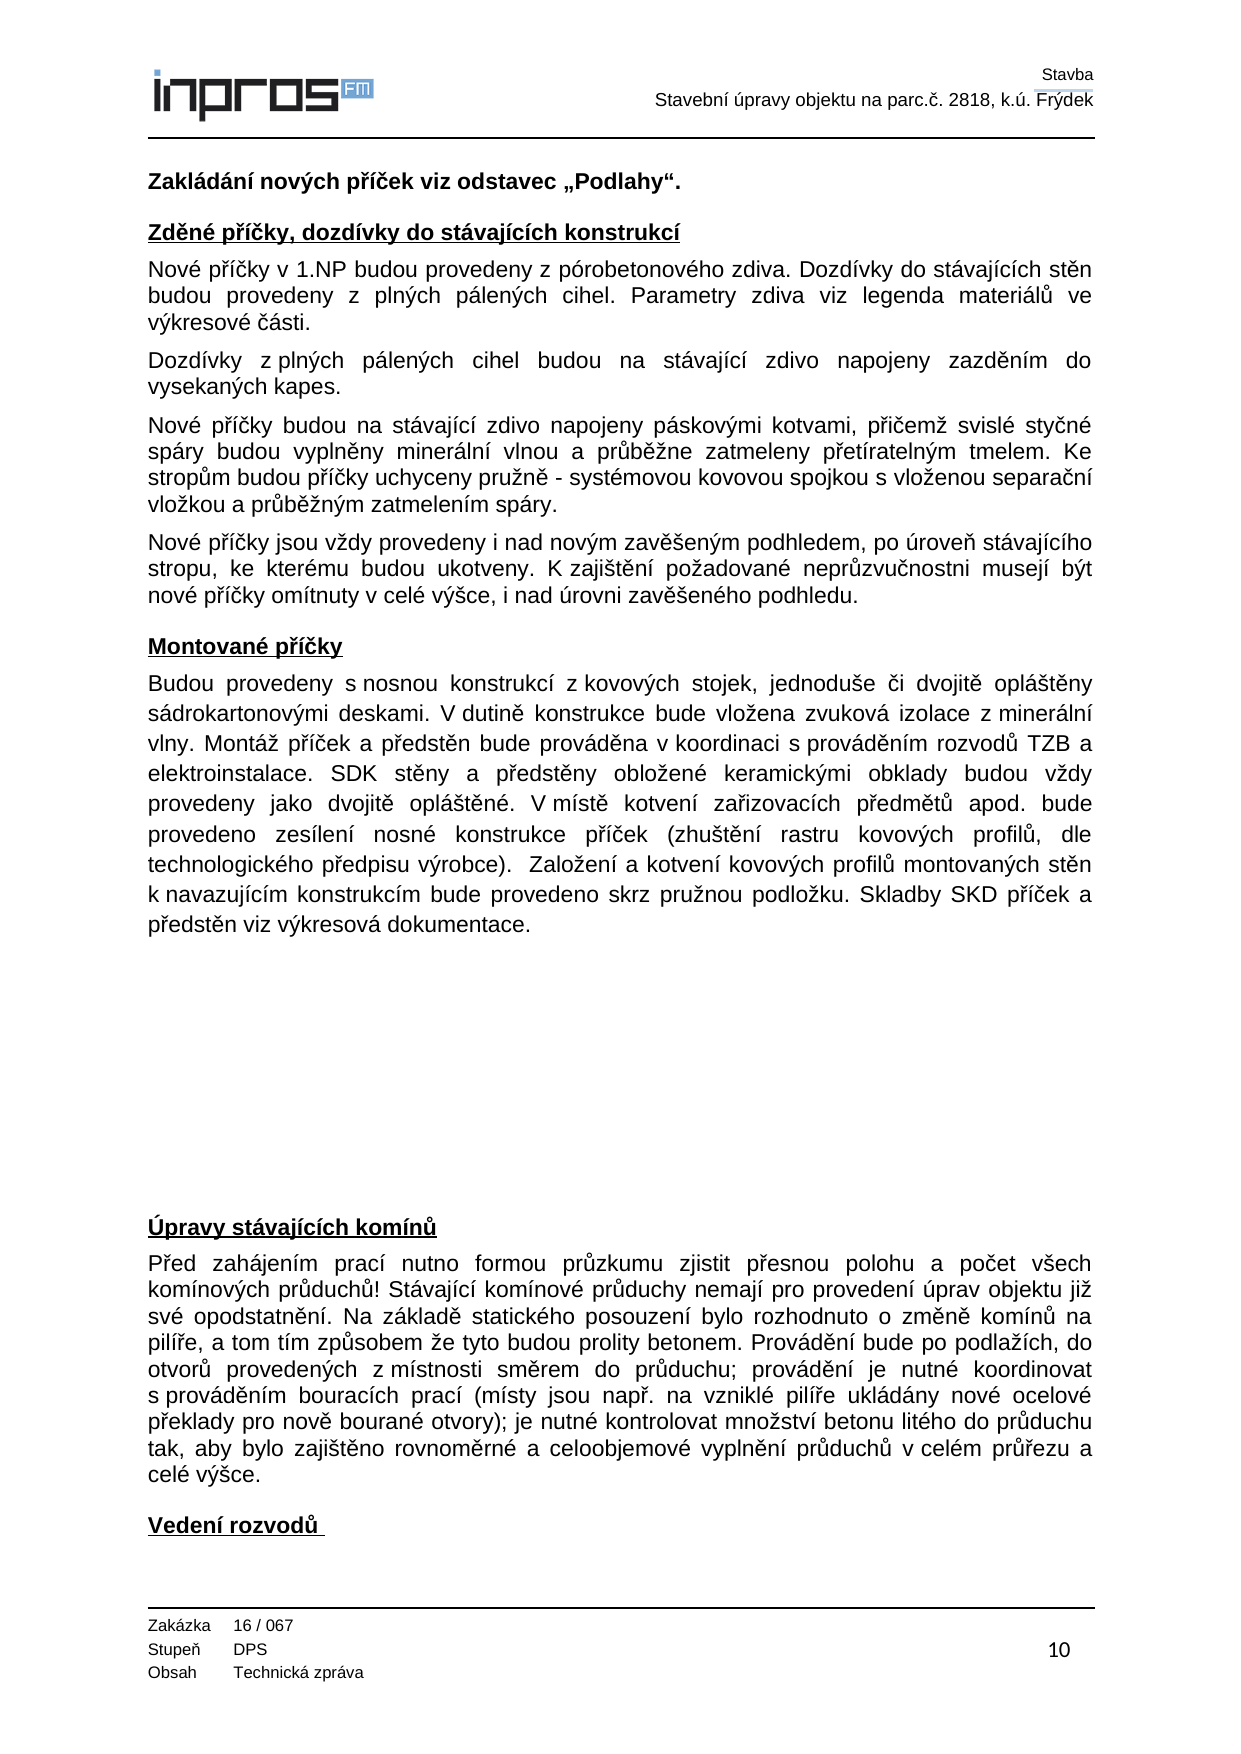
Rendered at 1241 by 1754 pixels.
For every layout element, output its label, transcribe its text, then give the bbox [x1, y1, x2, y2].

text Nové příčky budou na stávající zdivo napojeny páskovými kotvami, přičemž svislé styčné spáry budou vyplněny minerální vlnou a průběžne zatmeleny přetíratelným tmelem. Ke stropům budou příčky uchyceny pružně - systémovou kovovou spojkou s vloženou separační vložkou a průběžným zatmelením spáry. [148, 412, 1093, 517]
subtitle Vedení rozvodů [148, 1512, 1093, 1539]
text Nové příčky v 1.NP budou provedeny z pórobetonového zdiva. Dozdívky do stávajících stěn budou provedeny z plných pálených cihel. Parametry zdiva viz legenda materiálů ve výkresové části. [148, 256, 1093, 335]
subtitle Montované příčky [148, 633, 1093, 659]
subtitle Úpravy stávajících komínů [148, 1214, 1093, 1240]
text Před zahájením prací nutno formou průzkumu zjistit přesnou polohu a počet všech komínových průduchů! Stávající komínové průduchy nemají pro provedení úprav objektu již své opodstatnění. Na základě statického posouzení bylo rozhodnuto o změně komínů na pilíře, a tom tím způsobem že tyto budou prolity betonem. Provádění bude po podlažích, do otvorů provedených z místnosti směrem do průduchu; provádění je nutné koordinovat s prováděním bouracích prací (místy jsou např. na vzniklé pilíře ukládány nové ocelové překlady pro nově bourané otvory); je nutné kontrolovat množství betonu litého do průduchu tak, aby bylo zajištěno rovnoměrné a celoobjemové vyplnění průduchů v celém průřezu a celé výšce. [148, 1250, 1093, 1487]
text Dozdívky z plných pálených cihel budou na stávající zdivo napojeny zazděním do vysekaných kapes. [148, 347, 1093, 399]
picture [143, 67, 383, 123]
subtitle Zděné příčky, dozdívky do stávajících konstrukcí [148, 219, 1093, 246]
text Zakládání nových příček viz odstavec „Podlahy“. [148, 168, 1093, 194]
text Budou provedeny s nosnou konstrukcí z kovových stojek, jednoduše či dvojitě opláštěny sádrokartonovými deskami. V dutině konstrukce bude vložena zvuková izolace z minerální vlny. Montáž příček a předstěn bude prováděna v koordinaci s prováděním rozvodů TZB a elektroinstalace. SDK stěny a předstěny obložené keramickými obklady budou vždy provedeny jako dvojitě opláštěné. V místě kotvení zařizovacích předmětů apod. bude provedeno zesílení nosné konstrukce příček (zhuštění rastru kovových profilů, dle technologického předpisu výrobce). Založení a kotvení kovových profilů montovaných stěn k navazujícím konstrukcím bude provedeno skrz pružnou podložku. Skladby SKD příček a předstěn viz výkresová dokumentace. [148, 669, 1093, 937]
text Nové příčky jsou vždy provedeny i nad novým zavěšeným podhledem, po úroveň stávajícího stropu, ke kterému budou ukotveny. K zajištění požadované neprůzvučnostni musejí být nové příčky omítnuty v celé výšce, i nad úrovni zavěšeného podhledu. [148, 529, 1093, 608]
